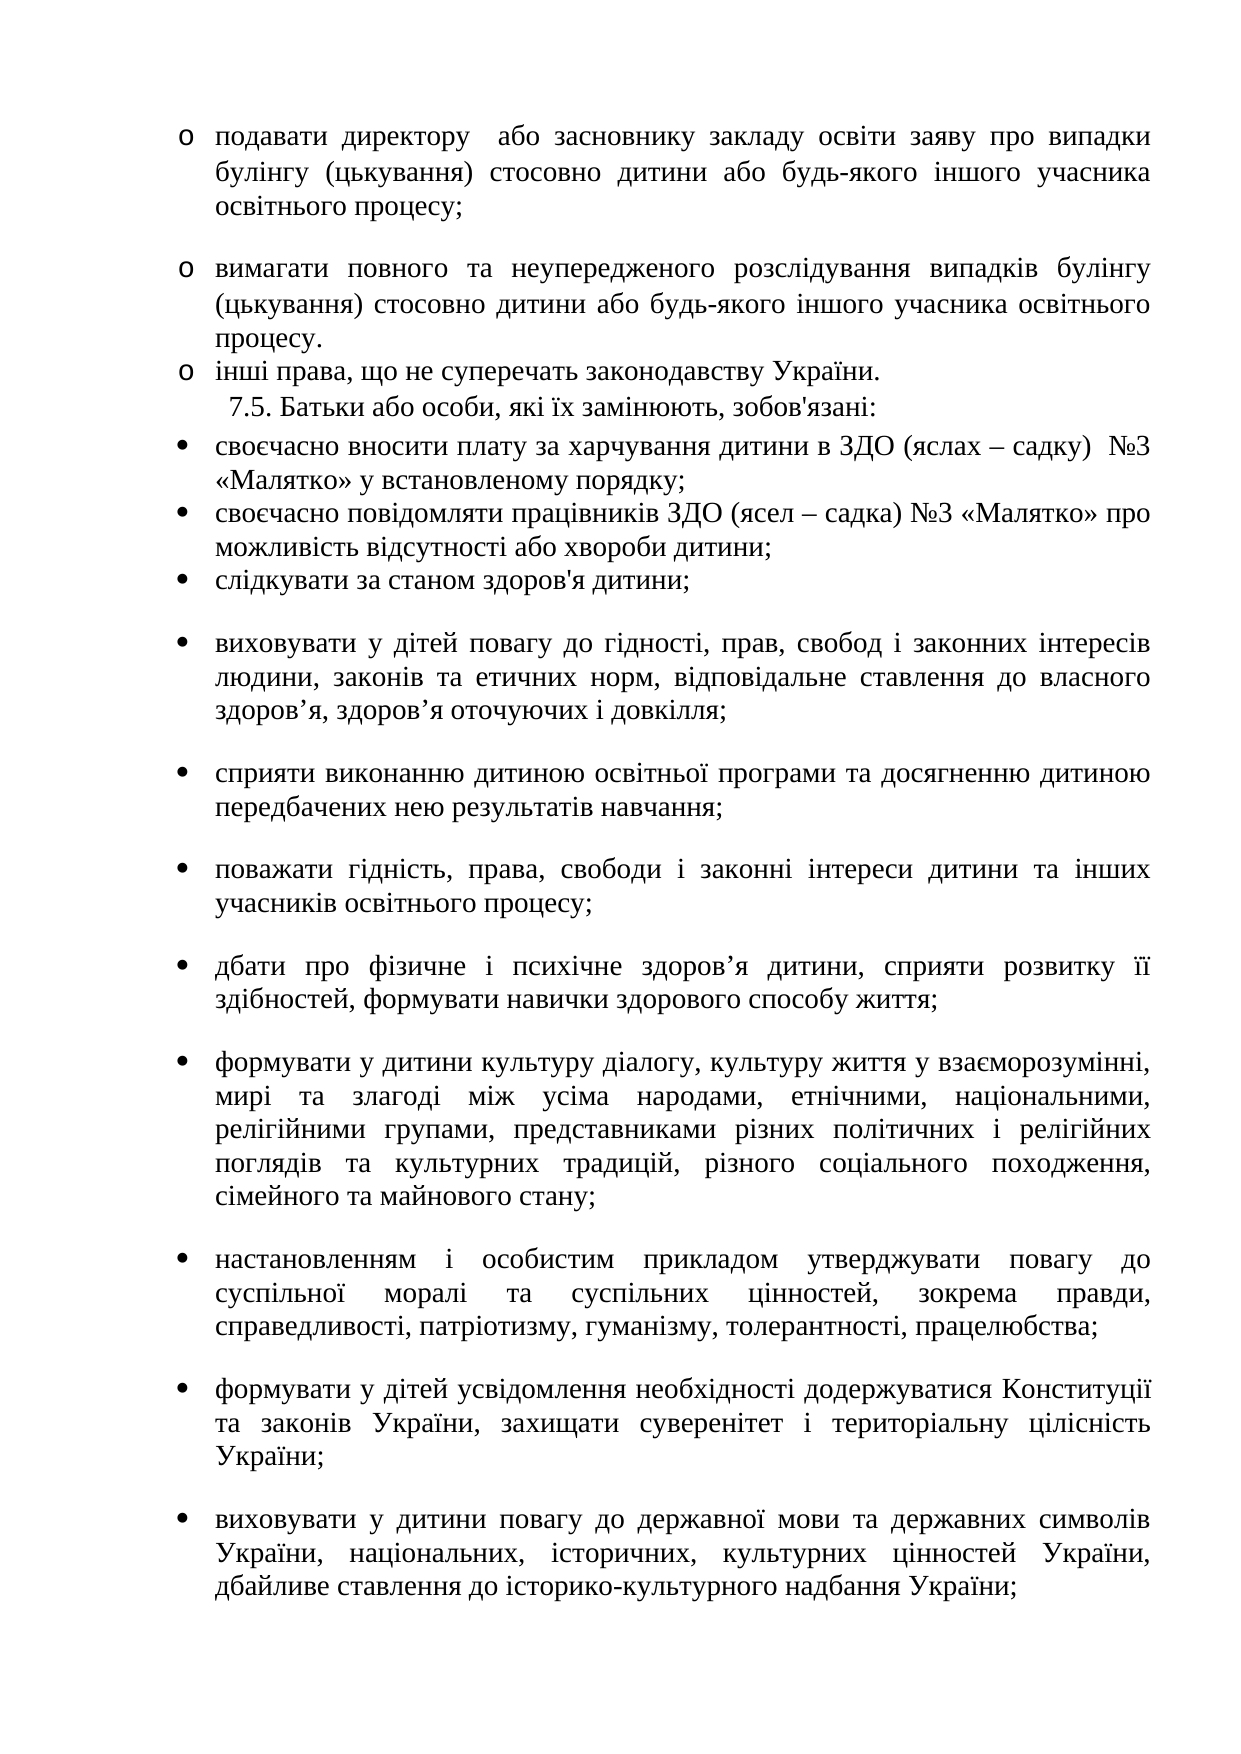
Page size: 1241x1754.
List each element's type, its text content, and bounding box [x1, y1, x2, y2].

list поважати гідність, права, свободи і законні інтереси дитини та інших учасників освітнього процесу; [177, 852, 1152, 919]
list виховувати у дітей повагу до гідності, прав, свобод і законних інтересів людини, законів та етичних норм, відповідальне ставлення до власного здоров’я, здоров’я оточуючих і довкілля; [177, 625, 1152, 726]
list формувати у дитини культуру діалогу, культуру життя у взаєморозумінні, мирі та злагоді між усіма народами, етнічними, національними, релігійними групами, представниками різних політичних і релігійних поглядів та культурних традицій, різного соціального походження, сімейного та майнового стану; [177, 1044, 1152, 1212]
list подавати директору або засновнику закладу освіти заяву про випадки булінгу (цькування) стосовно дитини або будь-якого іншого учасника освітнього процесу; [177, 118, 1152, 221]
list слідкувати за станом здоров'я дитини; [177, 562, 1152, 596]
list вимагати повного та неупередженого розслідування випадків булінгу (цькування) стосовно дитини або будь-якого іншого учасника освітнього процесу. [177, 250, 1152, 353]
list своєчасно повідомляти працівників ЗДО (ясел – садка) №3 «Малятко» про можливість відсутності або хвороби дитини; [177, 495, 1152, 562]
list своєчасно вносити плату за харчування дитини в ЗДО (яслах – садку) №3 «Малятко» у встановленому порядку; [177, 428, 1152, 495]
list формувати у дітей усвідомлення необхідності додержуватися Конституції та законів України, захищати суверенітет і територіальну цілісність України; [177, 1371, 1152, 1472]
list виховувати у дитини повагу до державної мови та державних символів України, національних, історичних, культурних цінностей України, дбайливе ставлення до історико-культурного надбання України; [177, 1501, 1152, 1602]
text 7.5. Батьки або особи, які їх замінюють, зобов'язані: [177, 389, 1152, 423]
list дбати про фізичне і психічне здоров’я дитини, сприяти розвитку її здібностей, формувати навички здорового способу життя; [177, 948, 1152, 1015]
list настановленням і особистим прикладом утверджувати повагу до суспільної моралі та суспільних цінностей, зокрема правди, справедливості, патріотизму, гуманізму, толерантності, працелюбства; [177, 1241, 1152, 1342]
list інші права, що не суперечать законодавству України. [177, 353, 1152, 389]
list сприяти виконанню дитиною освітньої програми та досягненню дитиною передбачених нею результатів навчання; [177, 755, 1152, 822]
